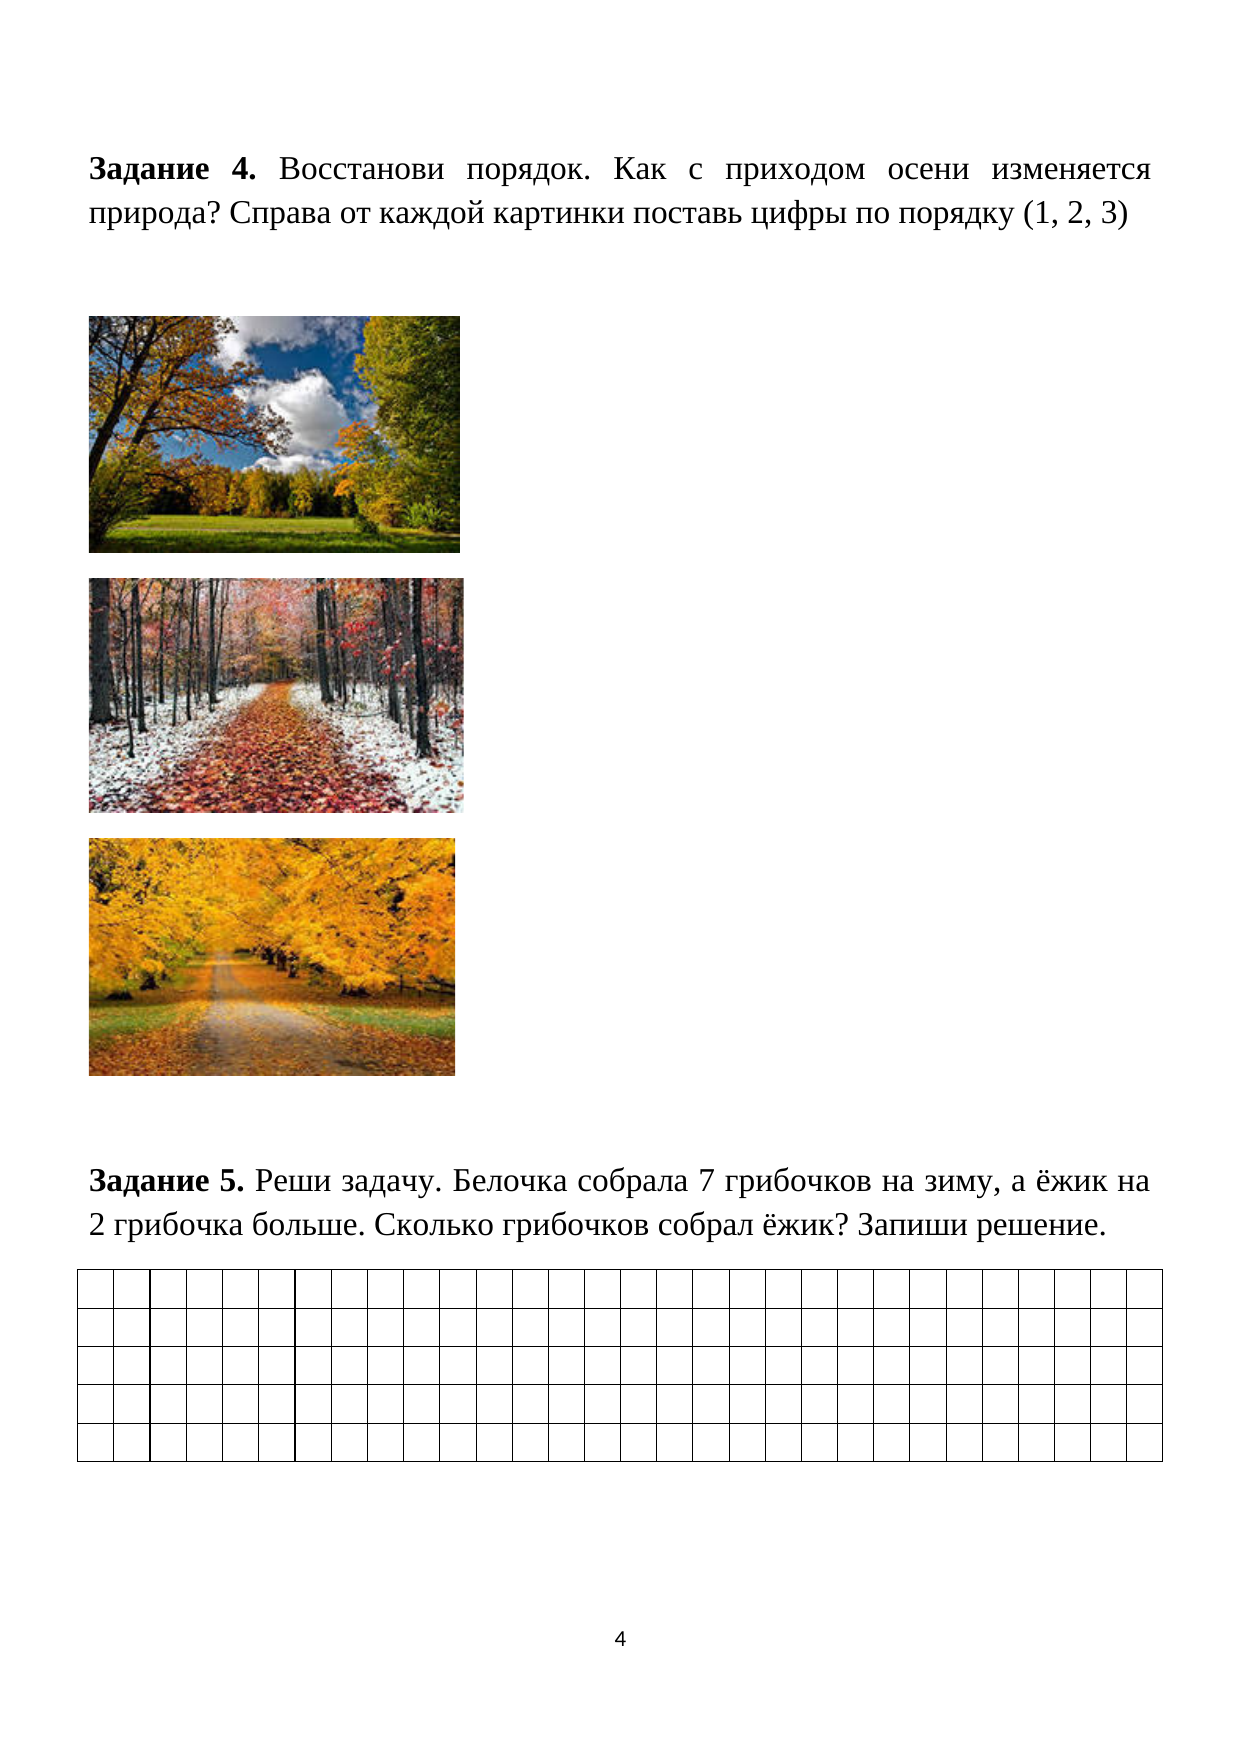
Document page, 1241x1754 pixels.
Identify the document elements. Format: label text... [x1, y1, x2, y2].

table_cell [838, 1309, 873, 1346]
table_header [114, 1270, 149, 1307]
table_cell [838, 1347, 873, 1384]
table_cell [477, 1385, 512, 1422]
table_cell [766, 1385, 801, 1422]
picture [88, 838, 456, 1076]
table_cell [766, 1309, 801, 1346]
table_cell [910, 1385, 946, 1422]
table_cell [259, 1385, 294, 1422]
table_cell [114, 1424, 149, 1461]
table_cell [693, 1347, 729, 1384]
table_cell [730, 1424, 765, 1461]
table_cell [657, 1385, 692, 1422]
table_cell [78, 1347, 113, 1384]
table_cell [874, 1347, 909, 1384]
table_cell [802, 1385, 837, 1422]
table_cell [151, 1385, 186, 1422]
table_cell [368, 1309, 403, 1346]
table_header [477, 1270, 512, 1307]
table_cell [910, 1424, 946, 1461]
table_cell [78, 1385, 113, 1422]
table_cell [947, 1385, 982, 1422]
table_cell [585, 1309, 620, 1346]
table_header [78, 1270, 113, 1307]
table_header [368, 1270, 403, 1307]
picture [88, 578, 464, 813]
table_cell [910, 1347, 946, 1384]
table_cell [1055, 1347, 1090, 1384]
table_header [1055, 1270, 1090, 1307]
table_cell [296, 1385, 331, 1422]
table_cell [223, 1385, 258, 1422]
table_cell [151, 1347, 186, 1384]
table_cell [947, 1424, 982, 1461]
table_cell [332, 1347, 367, 1384]
table_header [766, 1270, 801, 1307]
table_header [151, 1270, 186, 1307]
table_cell [657, 1347, 692, 1384]
table_cell [838, 1385, 873, 1422]
table_header [1019, 1270, 1054, 1307]
table_cell [151, 1424, 186, 1461]
table_header [259, 1270, 294, 1307]
table_cell [766, 1424, 801, 1461]
table_cell [477, 1424, 512, 1461]
table_cell [114, 1385, 149, 1422]
table_cell [766, 1347, 801, 1384]
table_cell [440, 1347, 476, 1384]
table_cell [1127, 1309, 1162, 1346]
table_cell [874, 1424, 909, 1461]
table_cell [802, 1309, 837, 1346]
table_cell [368, 1424, 403, 1461]
table_header [585, 1270, 620, 1307]
table_cell [549, 1385, 584, 1422]
table_header [910, 1270, 946, 1307]
table_cell [802, 1424, 837, 1461]
table_cell [296, 1424, 331, 1461]
table_cell [332, 1309, 367, 1346]
table_cell [585, 1385, 620, 1422]
table_cell [187, 1385, 222, 1422]
table_cell [513, 1385, 548, 1422]
table_cell [657, 1424, 692, 1461]
table_cell [585, 1424, 620, 1461]
table_cell [1019, 1309, 1054, 1346]
table_cell [440, 1385, 476, 1422]
table_cell [368, 1347, 403, 1384]
table_cell [983, 1309, 1018, 1346]
table_header [513, 1270, 548, 1307]
text Задание 5. Реши задачу. Белочка собрала 7 грибочков на зиму, а ёжик на 2 грибочка больше. Сколько грибочков собрал ёжик? Запиши решение. [89, 1160, 1152, 1243]
table_header [1091, 1270, 1126, 1307]
table_cell [78, 1424, 113, 1461]
table_cell [947, 1309, 982, 1346]
table_header [404, 1270, 439, 1307]
table_header [1127, 1270, 1162, 1307]
text Задание 4. Восстанови порядок. Как с приходом осени изменяется природа? Справа от каждой картинки поставь цифры по порядку (1, 2, 3) [89, 148, 1152, 230]
table_cell [513, 1309, 548, 1346]
table_cell [549, 1424, 584, 1461]
table_cell [1091, 1424, 1126, 1461]
table_cell [693, 1424, 729, 1461]
table_header [874, 1270, 909, 1307]
table_cell [223, 1424, 258, 1461]
table_cell [910, 1309, 946, 1346]
table_header [549, 1270, 584, 1307]
table_cell [621, 1385, 656, 1422]
table_cell [259, 1347, 294, 1384]
table_cell [187, 1347, 222, 1384]
table_cell [730, 1385, 765, 1422]
table_cell [296, 1347, 331, 1384]
table_cell [368, 1385, 403, 1422]
table_cell [404, 1424, 439, 1461]
table_cell [549, 1309, 584, 1346]
table_cell [1055, 1424, 1090, 1461]
table_header [657, 1270, 692, 1307]
table_cell [1019, 1385, 1054, 1422]
table_header [332, 1270, 367, 1307]
table_cell [874, 1309, 909, 1346]
table_cell [1019, 1424, 1054, 1461]
table_header [838, 1270, 873, 1307]
table_cell [78, 1309, 113, 1346]
table_cell [440, 1309, 476, 1346]
table_cell [621, 1309, 656, 1346]
table_header [440, 1270, 476, 1307]
table_cell [1091, 1385, 1126, 1422]
table_header [730, 1270, 765, 1307]
table_cell [151, 1309, 186, 1346]
table_cell [621, 1347, 656, 1384]
table_cell [440, 1424, 476, 1461]
table_cell [983, 1347, 1018, 1384]
table_cell [477, 1347, 512, 1384]
table_cell [1019, 1347, 1054, 1384]
table_cell [874, 1385, 909, 1422]
table_cell [1055, 1309, 1090, 1346]
table_cell [114, 1347, 149, 1384]
table_cell [187, 1309, 222, 1346]
table_cell [259, 1309, 294, 1346]
table_cell [223, 1347, 258, 1384]
table_cell [477, 1309, 512, 1346]
table_header [802, 1270, 837, 1307]
table_cell [1091, 1309, 1126, 1346]
table_cell [404, 1385, 439, 1422]
table_header [621, 1270, 656, 1307]
table_cell [332, 1385, 367, 1422]
table_cell [947, 1347, 982, 1384]
table_header [693, 1270, 729, 1307]
table_cell [404, 1347, 439, 1384]
table_cell [1127, 1347, 1162, 1384]
table_cell [983, 1424, 1018, 1461]
table_cell [730, 1347, 765, 1384]
table_cell [838, 1424, 873, 1461]
table_cell [114, 1309, 149, 1346]
table_cell [657, 1309, 692, 1346]
table_cell [1091, 1347, 1126, 1384]
table_header [947, 1270, 982, 1307]
table_cell [802, 1347, 837, 1384]
table_cell [187, 1424, 222, 1461]
table_cell [693, 1309, 729, 1346]
table_cell [513, 1424, 548, 1461]
table_header [187, 1270, 222, 1307]
table_cell [223, 1309, 258, 1346]
table_cell [730, 1309, 765, 1346]
table_header [223, 1270, 258, 1307]
table_header [296, 1270, 331, 1307]
table_cell [1055, 1385, 1090, 1422]
picture [88, 316, 460, 553]
table_cell [404, 1309, 439, 1346]
table_cell [1127, 1424, 1162, 1461]
table_cell [549, 1347, 584, 1384]
table_cell [983, 1385, 1018, 1422]
table_cell [332, 1424, 367, 1461]
table_cell [585, 1347, 620, 1384]
table_cell [513, 1347, 548, 1384]
table_cell [693, 1385, 729, 1422]
table_cell [296, 1309, 331, 1346]
table_cell [259, 1424, 294, 1461]
table_header [983, 1270, 1018, 1307]
table_cell [621, 1424, 656, 1461]
table_cell [1127, 1385, 1162, 1422]
